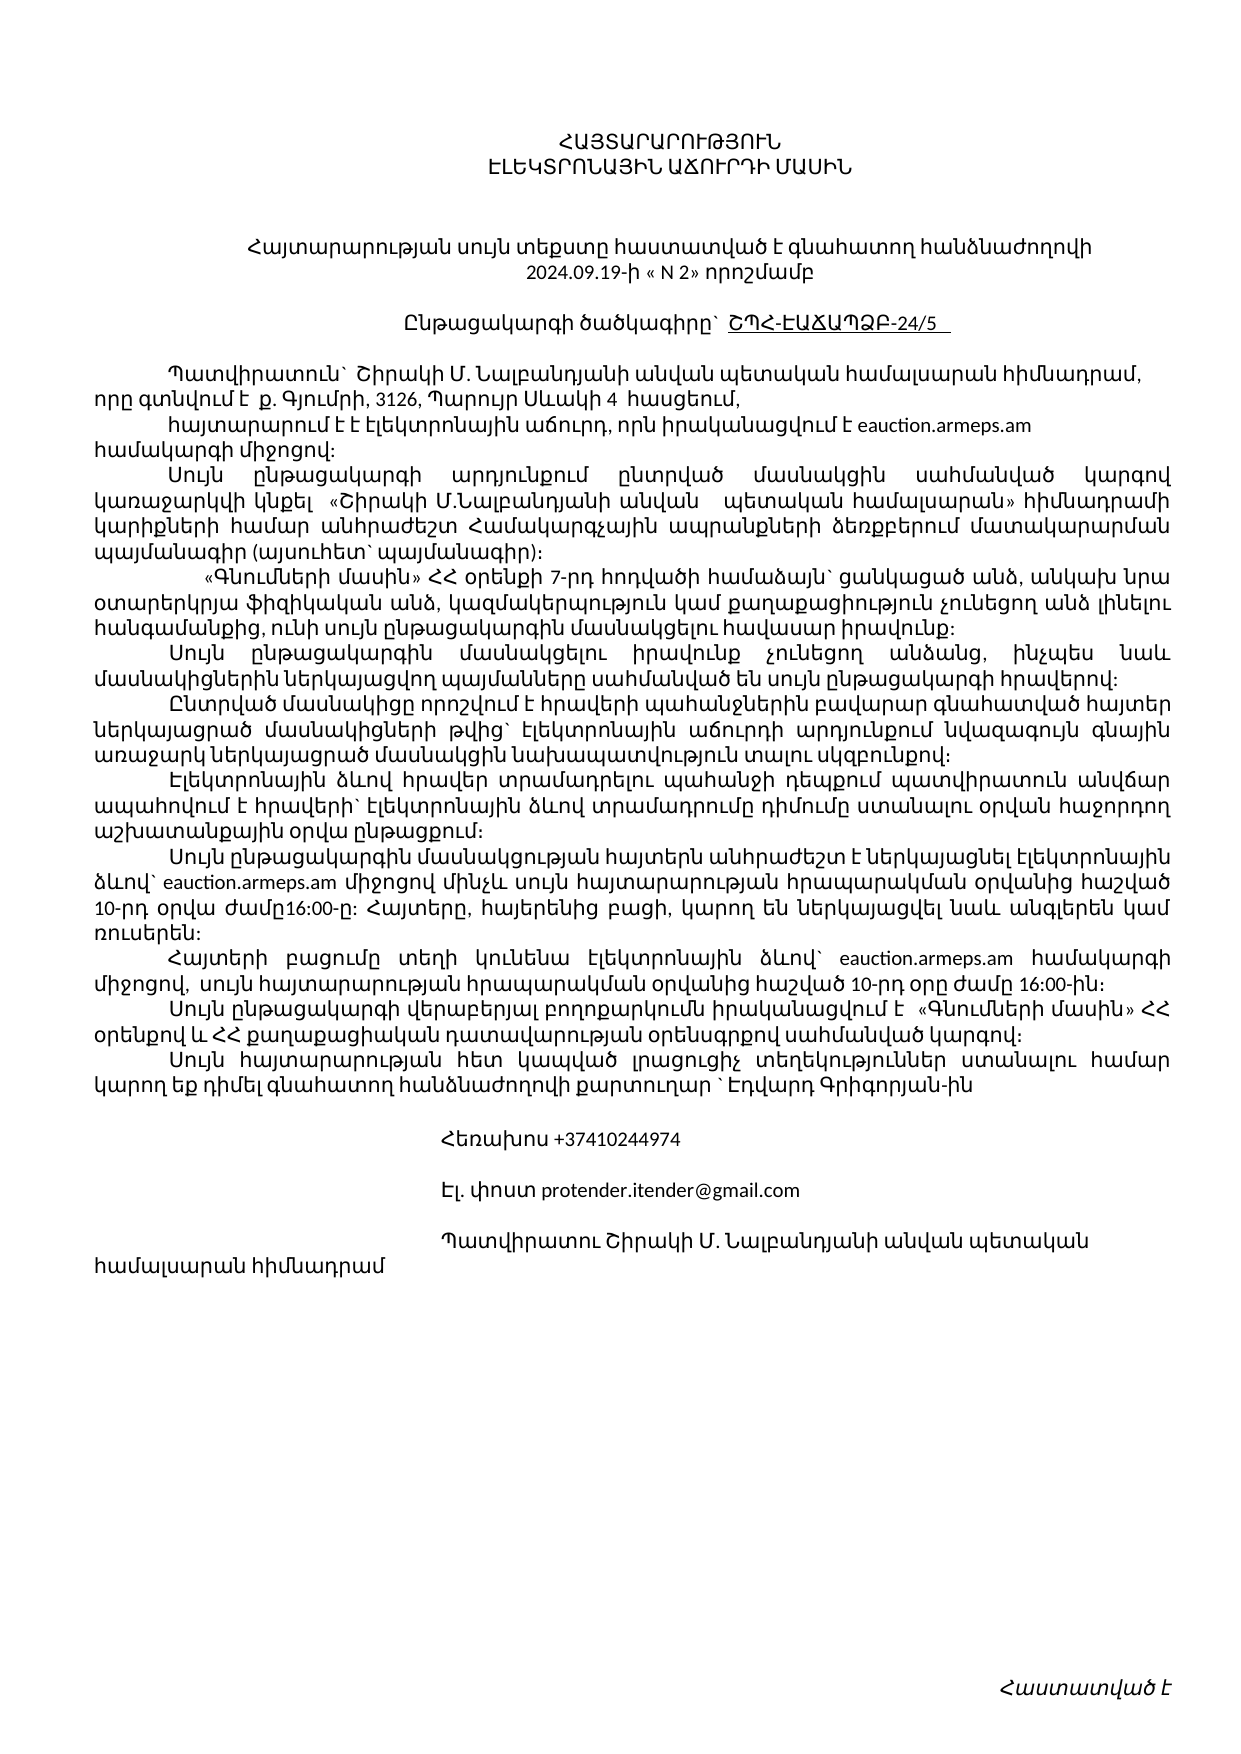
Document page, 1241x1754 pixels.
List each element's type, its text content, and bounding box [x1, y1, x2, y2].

text Սույն ընթացակարգին մասնակցության հայտերն անհրաժեշտ է ներկայացնել էլեկտրոնային ձևով` eauction.armeps.am միջոցով մինչև սույն հայտարարության հրապարակման օրվանից հաշված 10-րդ օրվա ժամը16:00-ը: Հայտերը, հայերենից բացի, կարող են ներկայացվել նաև անգլերեն կամ ռուսերեն: [94, 844, 1171, 946]
text Հեռախոս +37410244974 [94, 1126, 1171, 1152]
text հայտարարում է է էլեկտրոնային աճուրդ, որն իրականացվում է eauction.armeps.am համակարգի միջոցով: [94, 412, 1171, 463]
text Էլեկտրոնային ձևով հրավեր տրամադրելու պահանջի դեպքում պատվիրատուն անվճար ապահովում է հրավերի` էլեկտրոնային ձևով տրամադրումը դիմումը ստանալու օրվան հաջորդող աշխատանքային օրվա ընթացքում։ [94, 768, 1171, 844]
text Հաստատված է [94, 1675, 1171, 1701]
text Սույն ընթացակարգին մասնակցելու իրավունք չունեցող անձանց, ինչպես նաև մասնակիցներին ներկայացվող պայմանները սահմանված են սույն ընթացակարգի հրավերով: [94, 641, 1171, 691]
text Էլ. փոստ protender.itender@gmail.com [94, 1177, 1171, 1203]
text Սույն հայտարարության հետ կապված լրացուցիչ տեղեկություններ ստանալու համար կարող եք դիմել գնահատող հանձնաժողովի քարտուղար ` Էդվարդ Գրիգորյան-ին [94, 1047, 1171, 1098]
text Սույն ընթացակարգի արդյունքում ընտրված մասնակցին սահմանված կարգով կառաջարկվի կնքել «Շիրակի Մ.Նալբանդյանի անվան պետական համալսարան» հիմնադրամի կարիքների համար անհրաժեշտ Համակարգչային ապրանքների ձեռքբերում մատակարարման պայմանագիր (այսուհետ` պայմանագիր)։ [94, 463, 1171, 564]
text ՀԱՅՏԱՐԱՐՈՒԹՅՈՒՆ [94, 129, 1171, 154]
text Ընտրված մասնակիցը որոշվում է հրավերի պահանջներին բավարար գնահատված հայտեր ներկայացրած մասնակիցների թվից` էլեկտրոնային աճուրդի արդյունքում նվազագույն գնային առաջարկ ներկայացրած մասնակցին նախապատվություն տալու սկզբունքով։ [94, 691, 1171, 768]
text Սույն ընթացակարգի վերաբերյալ բողոքարկումն իրականացվում է «Գնումների մասին» ՀՀ օրենքով և ՀՀ քաղաքացիական դատավարության օրենսգրքով սահմանված կարգով։ [94, 996, 1171, 1047]
text «Գնումների մասին» ՀՀ օրենքի 7-րդ հոդվածի համաձայն` ցանկացած անձ, անկախ նրա օտարերկրյա ֆիզիկական անձ, կազմակերպություն կամ քաղաքացիություն չունեցող անձ լինելու հանգամանքից, ունի սույն ընթացակարգին մասնակցելու հավասար իրավունք: [94, 564, 1171, 641]
text Ընթացակարգի ծածկագիրը` ՇՊՀ-ԷԱՃԱՊՁԲ-24/5 [94, 310, 1171, 336]
text ԷԼԵԿՏՐՈՆԱՅԻՆ ԱՃՈՒՐԴԻ ՄԱՍԻՆ [94, 154, 1171, 180]
text Պատվիրատու Շիրակի Մ. Նալբանդյանի անվան պետական համալսարան հիմնադրամ [94, 1228, 1171, 1279]
text Հայտերի բացումը տեղի կունենա էլեկտրոնային ձևով` eauction.armeps.am համակարգի միջոցով, սույն հայտարարության հրապարակման օրվանից հաշված 10-րդ օրը ժամը 16:00-ին։ [94, 946, 1171, 996]
text 2024.09.19 -ի « N 2» որոշմամբ [94, 259, 1171, 285]
text Հայտարարության սույն տեքստը հաստատված է գնահատող հանձնաժողովի [94, 234, 1171, 259]
text Պատվիրատուն` Շիրակի Մ. Նալբանդյանի անվան պետական համալսարան հիմնադրամ, որը գտնվում է ք. Գյումրի, 3126, Պարույր Սևակի 4 հասցեում, [94, 361, 1171, 412]
